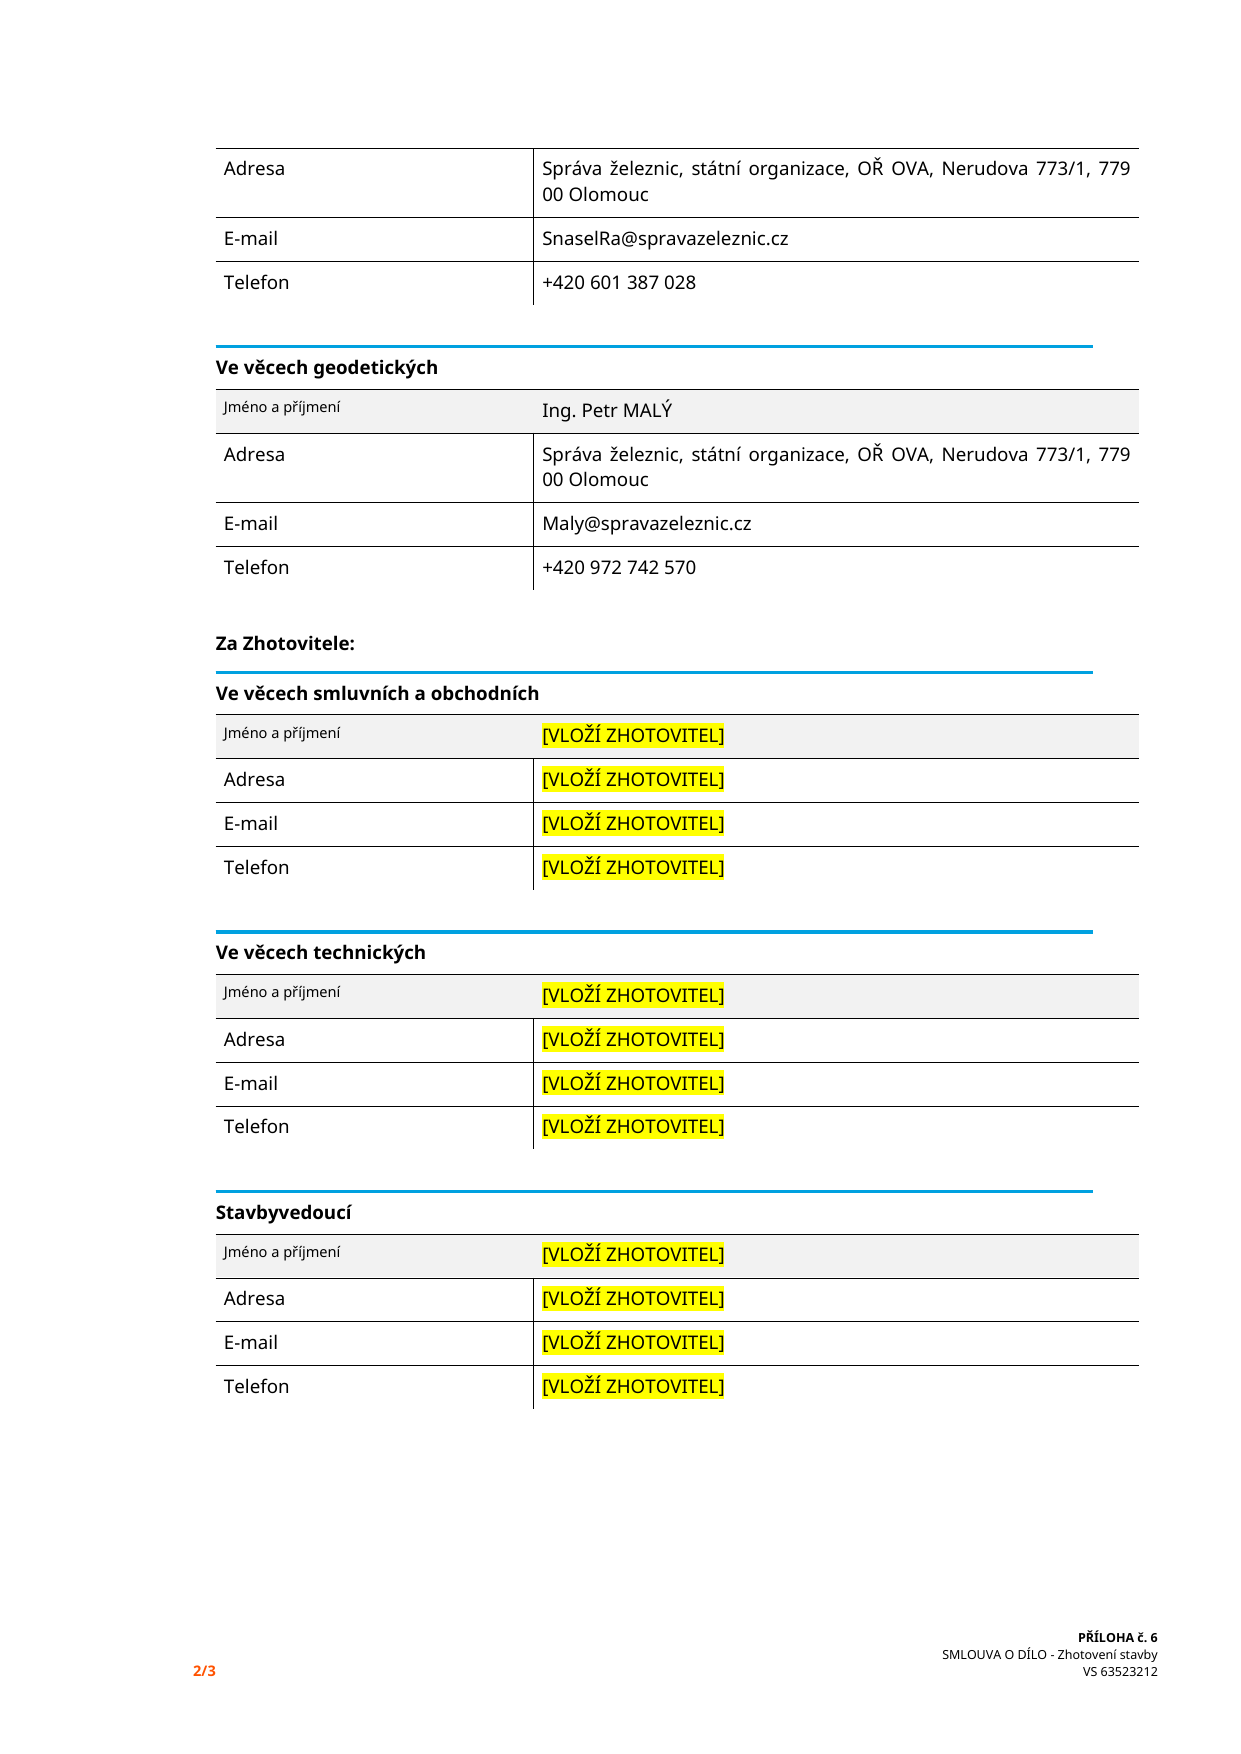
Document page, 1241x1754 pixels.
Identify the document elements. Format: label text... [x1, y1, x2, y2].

table_header [VLOŽÍ ZHOTOVITEL] [534, 715, 1139, 758]
table_cell [VLOŽÍ ZHOTOVITEL] [534, 1019, 1139, 1062]
table_cell +420 601 387 028 [534, 262, 1139, 304]
table_cell Maly@spravazeleznic.cz [534, 503, 1139, 546]
text Ve věcech smluvních a obchodních [216, 674, 1093, 706]
table_cell +420 972 742 570 [534, 547, 1139, 590]
table_header Jméno a příjmení [216, 975, 534, 1018]
table_cell Adresa [216, 434, 533, 502]
table_cell [VLOŽÍ ZHOTOVITEL] [534, 1279, 1139, 1321]
table_cell Adresa [216, 149, 533, 217]
table_header Jméno a příjmení [216, 1235, 534, 1277]
table_cell Telefon [216, 1366, 533, 1409]
table_header [VLOŽÍ ZHOTOVITEL] [534, 975, 1139, 1018]
table_header Ing. Petr MALÝ [534, 390, 1139, 433]
table_cell Telefon [216, 847, 533, 890]
table_cell SnaselRa@spravazeleznic.cz [534, 218, 1139, 261]
table_cell E-mail [216, 218, 533, 261]
table_header Jméno a příjmení [216, 390, 534, 433]
text Za Zhotovitele: [216, 630, 1093, 656]
table_cell Telefon [216, 1107, 533, 1149]
table_cell [VLOŽÍ ZHOTOVITEL] [534, 1322, 1139, 1365]
text Ve věcech geodetických [216, 348, 1093, 380]
table_cell [VLOŽÍ ZHOTOVITEL] [534, 759, 1139, 802]
table_cell [VLOŽÍ ZHOTOVITEL] [534, 1063, 1139, 1106]
text Stavbyvedoucí [216, 1193, 1093, 1225]
table_cell E-mail [216, 1063, 533, 1106]
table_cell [534, 149, 1139, 217]
table_cell Adresa [216, 1019, 533, 1062]
table_cell [VLOŽÍ ZHOTOVITEL] [534, 1366, 1139, 1409]
table_cell E-mail [216, 1322, 533, 1365]
text Ve věcech technických [216, 934, 1093, 965]
table_cell Správa železnic, státní organizace, OŘ OVA, Nerudova 773/1, 779 00 Olomouc [534, 434, 1139, 502]
table_cell Adresa [216, 759, 533, 802]
table_cell Adresa [216, 1279, 533, 1321]
table_cell Telefon [216, 262, 533, 304]
table_cell Telefon [216, 547, 533, 590]
table_header [VLOŽÍ ZHOTOVITEL] [534, 1235, 1139, 1277]
table_cell E-mail [216, 803, 533, 846]
table_cell [VLOŽÍ ZHOTOVITEL] [534, 1107, 1139, 1149]
table_header Jméno a příjmení [216, 715, 534, 758]
table_cell E-mail [216, 503, 533, 546]
table_cell [VLOŽÍ ZHOTOVITEL] [534, 803, 1139, 846]
table_cell [VLOŽÍ ZHOTOVITEL] [534, 847, 1139, 890]
